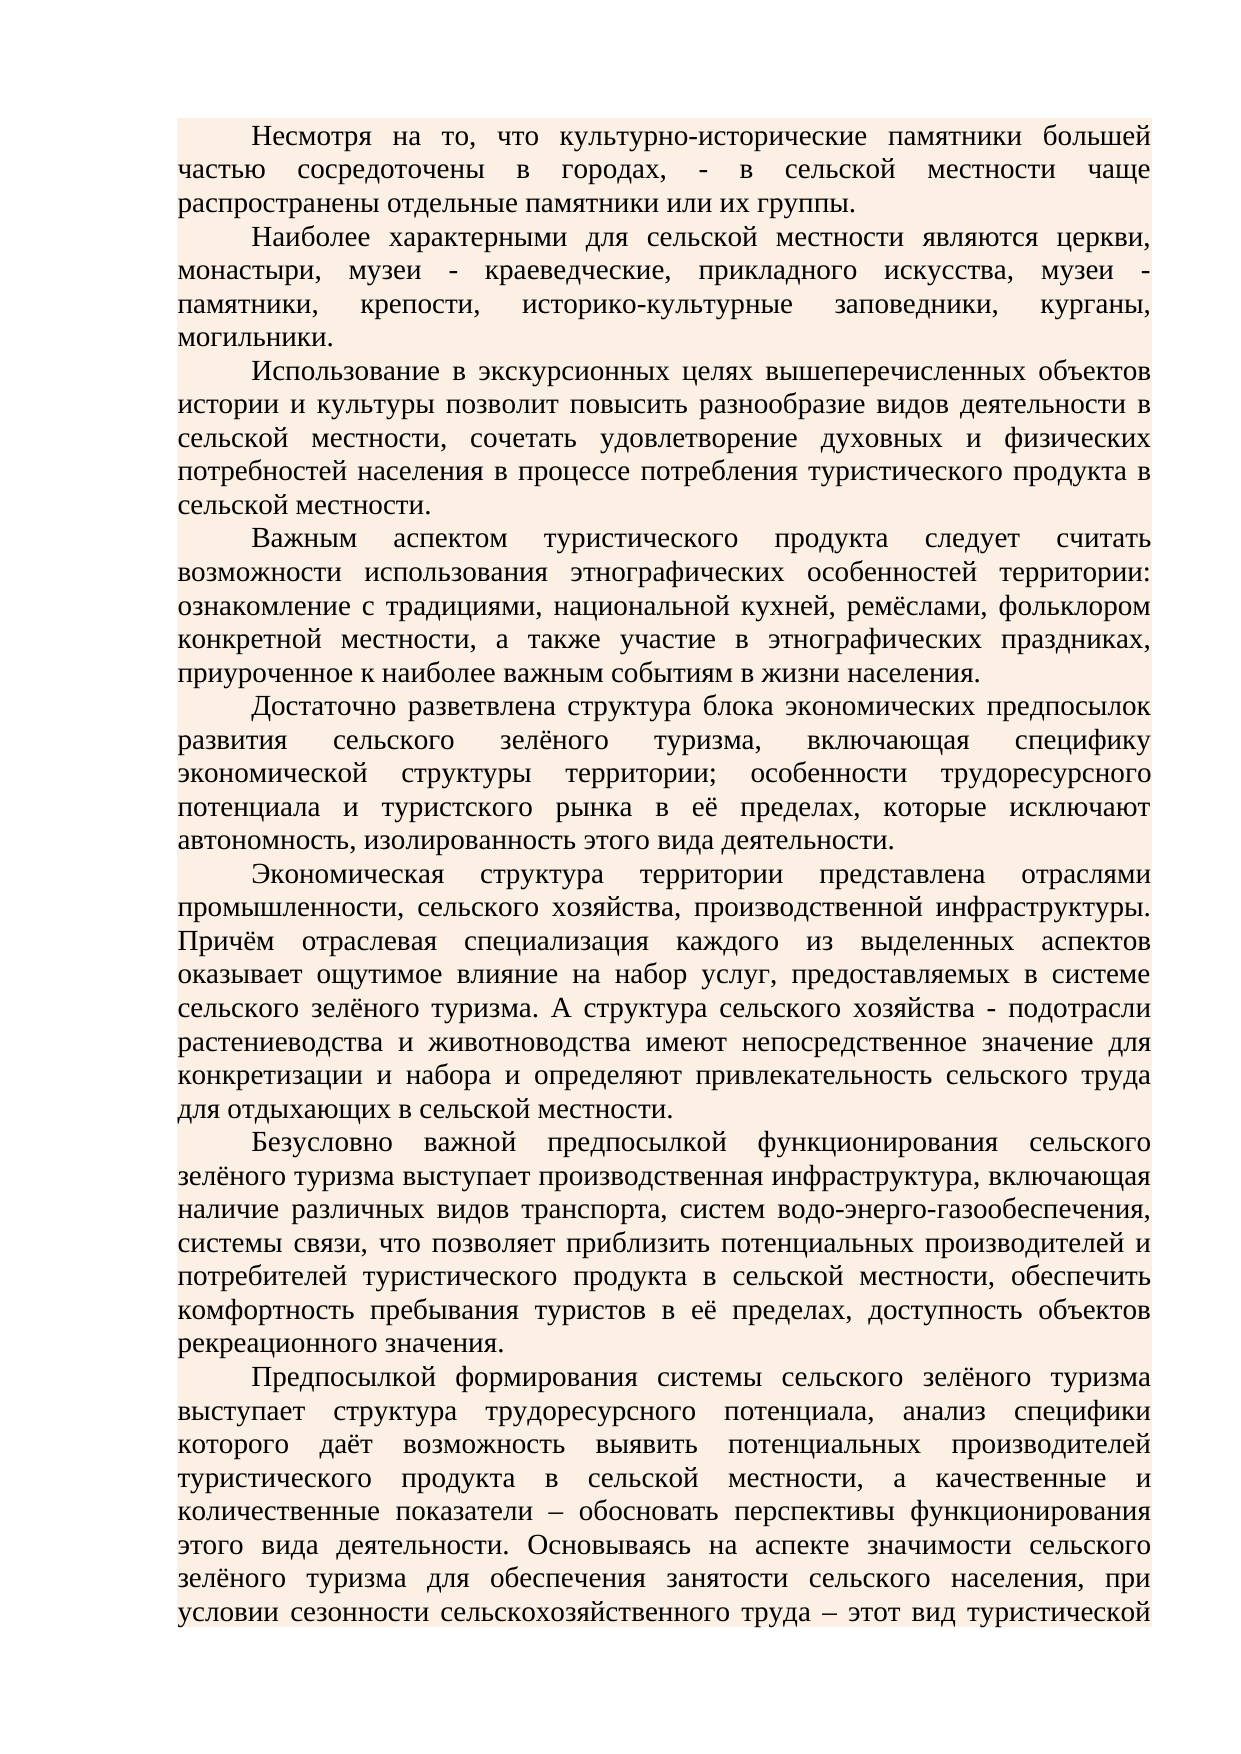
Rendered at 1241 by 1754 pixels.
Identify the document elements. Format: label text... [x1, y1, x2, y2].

text Экономическая структура территории представлена отраслями промышленности, сельского хозяйства, производственной инфраструктуры. Причём отраслевая специализация каждого из выделенных аспектов оказывает ощутимое влияние на набор услуг, предоставляемых в системе сельского зелёного туризма. А структура сельского хозяйства - подотрасли растениеводства и животноводства имеют непосредственное значение для конкретизации и набора и определяют привлекательность сельского труда для отдыхающих в сельской местности. [177, 856, 1152, 1124]
text Использование в экскурсионных целях вышеперечисленных объектов истории и культуры позволит повысить разнообразие видов деятельности в сельской местности, сочетать удовлетворение духовных и физических потребностей населения в процессе потребления туристического продукта в сельской местности. [177, 353, 1152, 521]
text Безусловно важной предпосылкой функционирования сельского зелёного туризма выступает производственная инфраструктура, включающая наличие различных видов транспорта, систем водо-энерго-газообеспечения, системы связи, что позволяет приблизить потенциальных производителей и потребителей туристического продукта в сельской местности, обеспечить комфортность пребывания туристов в её пределах, доступность объектов рекреационного значения. [177, 1124, 1152, 1359]
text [177, 1359, 1152, 1627]
text Наиболее характерными для сельской местности являются церкви, монастыри, музеи - краеведческие, прикладного искусства, музеи - памятники, крепости, историко-культурные заповедники, курганы, могильники. [177, 219, 1152, 353]
text Несмотря на то, что культурно-исторические памятники большей частью сосредоточены в городах, - в сельской местности чаще распространены отдельные памятники или их группы. [177, 118, 1152, 219]
text Важным аспектом туристического продукта следует считать возможности использования этнографических особенностей территории: ознакомление с традициями, национальной кухней, ремёслами, фольклором конкретной местности, а также участие в этнографических праздниках, приуроченное к наиболее важным событиям в жизни населения. [177, 521, 1152, 688]
text Достаточно разветвлена структура блока экономических предпосылок развития сельского зелёного туризма, включающая специфику экономической структуры территории; особенности трудоресурсного потенциала и туристского рынка в её пределах, которые исключают автономность, изолированность этого вида деятельности. [177, 688, 1152, 856]
